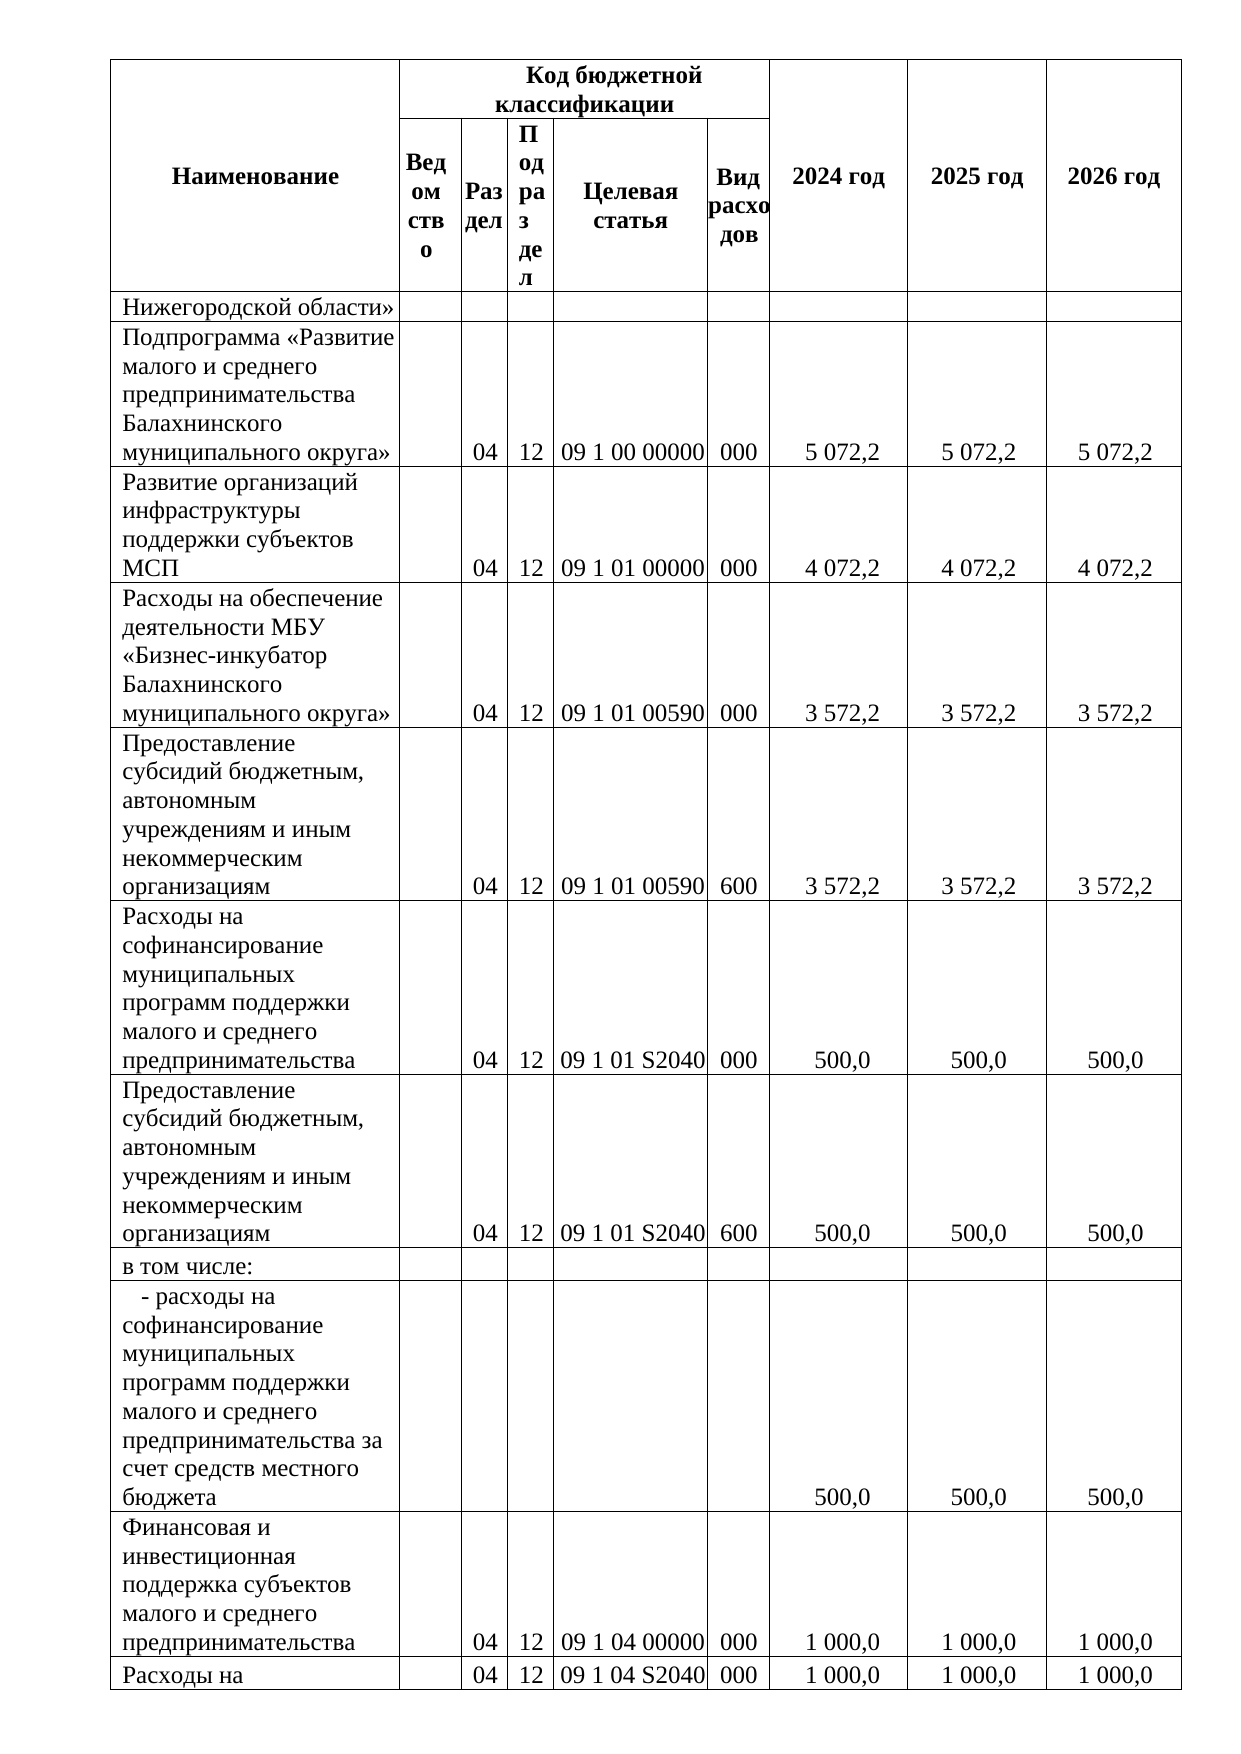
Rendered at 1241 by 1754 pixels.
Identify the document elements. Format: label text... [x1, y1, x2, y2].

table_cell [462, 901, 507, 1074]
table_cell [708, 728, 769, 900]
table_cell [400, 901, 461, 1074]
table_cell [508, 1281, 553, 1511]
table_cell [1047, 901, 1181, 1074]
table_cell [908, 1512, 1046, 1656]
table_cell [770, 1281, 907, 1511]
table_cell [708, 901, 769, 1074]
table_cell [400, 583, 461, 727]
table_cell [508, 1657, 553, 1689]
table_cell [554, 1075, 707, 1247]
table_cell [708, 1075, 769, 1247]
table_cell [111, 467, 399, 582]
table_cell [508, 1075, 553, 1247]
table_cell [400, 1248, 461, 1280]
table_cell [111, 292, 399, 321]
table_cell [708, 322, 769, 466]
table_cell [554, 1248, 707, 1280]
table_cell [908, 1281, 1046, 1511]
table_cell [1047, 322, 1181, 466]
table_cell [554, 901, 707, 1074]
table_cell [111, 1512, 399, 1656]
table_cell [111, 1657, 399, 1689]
table_cell Ведом ство [400, 119, 461, 291]
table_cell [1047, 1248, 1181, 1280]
table_header Код бюджетной классификации [400, 60, 769, 118]
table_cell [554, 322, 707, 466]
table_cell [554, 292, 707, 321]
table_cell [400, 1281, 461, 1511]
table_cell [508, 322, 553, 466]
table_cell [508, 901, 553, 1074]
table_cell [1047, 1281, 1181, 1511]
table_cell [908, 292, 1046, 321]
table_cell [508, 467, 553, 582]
table_cell Раз дел [462, 119, 507, 291]
table_header 2024 год [770, 60, 907, 291]
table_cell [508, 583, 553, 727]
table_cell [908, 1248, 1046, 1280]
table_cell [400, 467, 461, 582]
table_header 2025 год [908, 60, 1046, 291]
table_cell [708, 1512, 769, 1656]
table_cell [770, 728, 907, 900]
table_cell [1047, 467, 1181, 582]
table_header Наименование [111, 60, 399, 291]
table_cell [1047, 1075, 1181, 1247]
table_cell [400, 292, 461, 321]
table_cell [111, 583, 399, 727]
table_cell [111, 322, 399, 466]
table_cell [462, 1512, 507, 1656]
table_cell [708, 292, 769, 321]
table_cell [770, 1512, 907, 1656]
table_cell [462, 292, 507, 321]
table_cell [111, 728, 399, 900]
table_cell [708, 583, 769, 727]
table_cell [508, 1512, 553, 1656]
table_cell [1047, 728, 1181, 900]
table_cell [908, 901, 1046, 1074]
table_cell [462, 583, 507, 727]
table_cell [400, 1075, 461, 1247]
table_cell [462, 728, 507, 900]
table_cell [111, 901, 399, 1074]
table_cell Вид расходов [708, 119, 769, 291]
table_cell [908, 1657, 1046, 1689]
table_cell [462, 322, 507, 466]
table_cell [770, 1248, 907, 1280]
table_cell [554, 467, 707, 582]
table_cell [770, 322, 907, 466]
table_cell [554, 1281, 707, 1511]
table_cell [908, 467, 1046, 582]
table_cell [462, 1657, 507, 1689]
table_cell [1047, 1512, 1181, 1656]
table_cell Целевая статья [554, 119, 707, 291]
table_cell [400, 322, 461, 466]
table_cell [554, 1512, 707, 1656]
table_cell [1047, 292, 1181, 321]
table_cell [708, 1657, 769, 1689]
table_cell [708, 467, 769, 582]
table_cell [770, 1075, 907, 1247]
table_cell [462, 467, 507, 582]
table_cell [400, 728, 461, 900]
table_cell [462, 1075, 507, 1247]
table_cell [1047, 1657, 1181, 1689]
table_header 2026 год [1047, 60, 1181, 291]
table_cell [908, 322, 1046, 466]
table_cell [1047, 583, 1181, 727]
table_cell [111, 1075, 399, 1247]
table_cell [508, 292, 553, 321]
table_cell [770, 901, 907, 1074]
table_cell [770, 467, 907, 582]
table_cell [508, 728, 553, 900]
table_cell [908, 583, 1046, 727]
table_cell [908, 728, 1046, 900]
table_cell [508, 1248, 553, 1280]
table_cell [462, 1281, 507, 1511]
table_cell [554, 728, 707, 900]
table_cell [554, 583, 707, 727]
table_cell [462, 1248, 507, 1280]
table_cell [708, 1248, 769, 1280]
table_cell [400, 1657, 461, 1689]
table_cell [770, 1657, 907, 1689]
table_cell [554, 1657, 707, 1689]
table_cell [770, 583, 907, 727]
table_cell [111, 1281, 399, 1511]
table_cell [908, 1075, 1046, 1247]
table_cell Под раз дел [508, 119, 553, 291]
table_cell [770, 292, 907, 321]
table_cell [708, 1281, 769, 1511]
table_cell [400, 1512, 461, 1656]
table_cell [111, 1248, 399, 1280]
